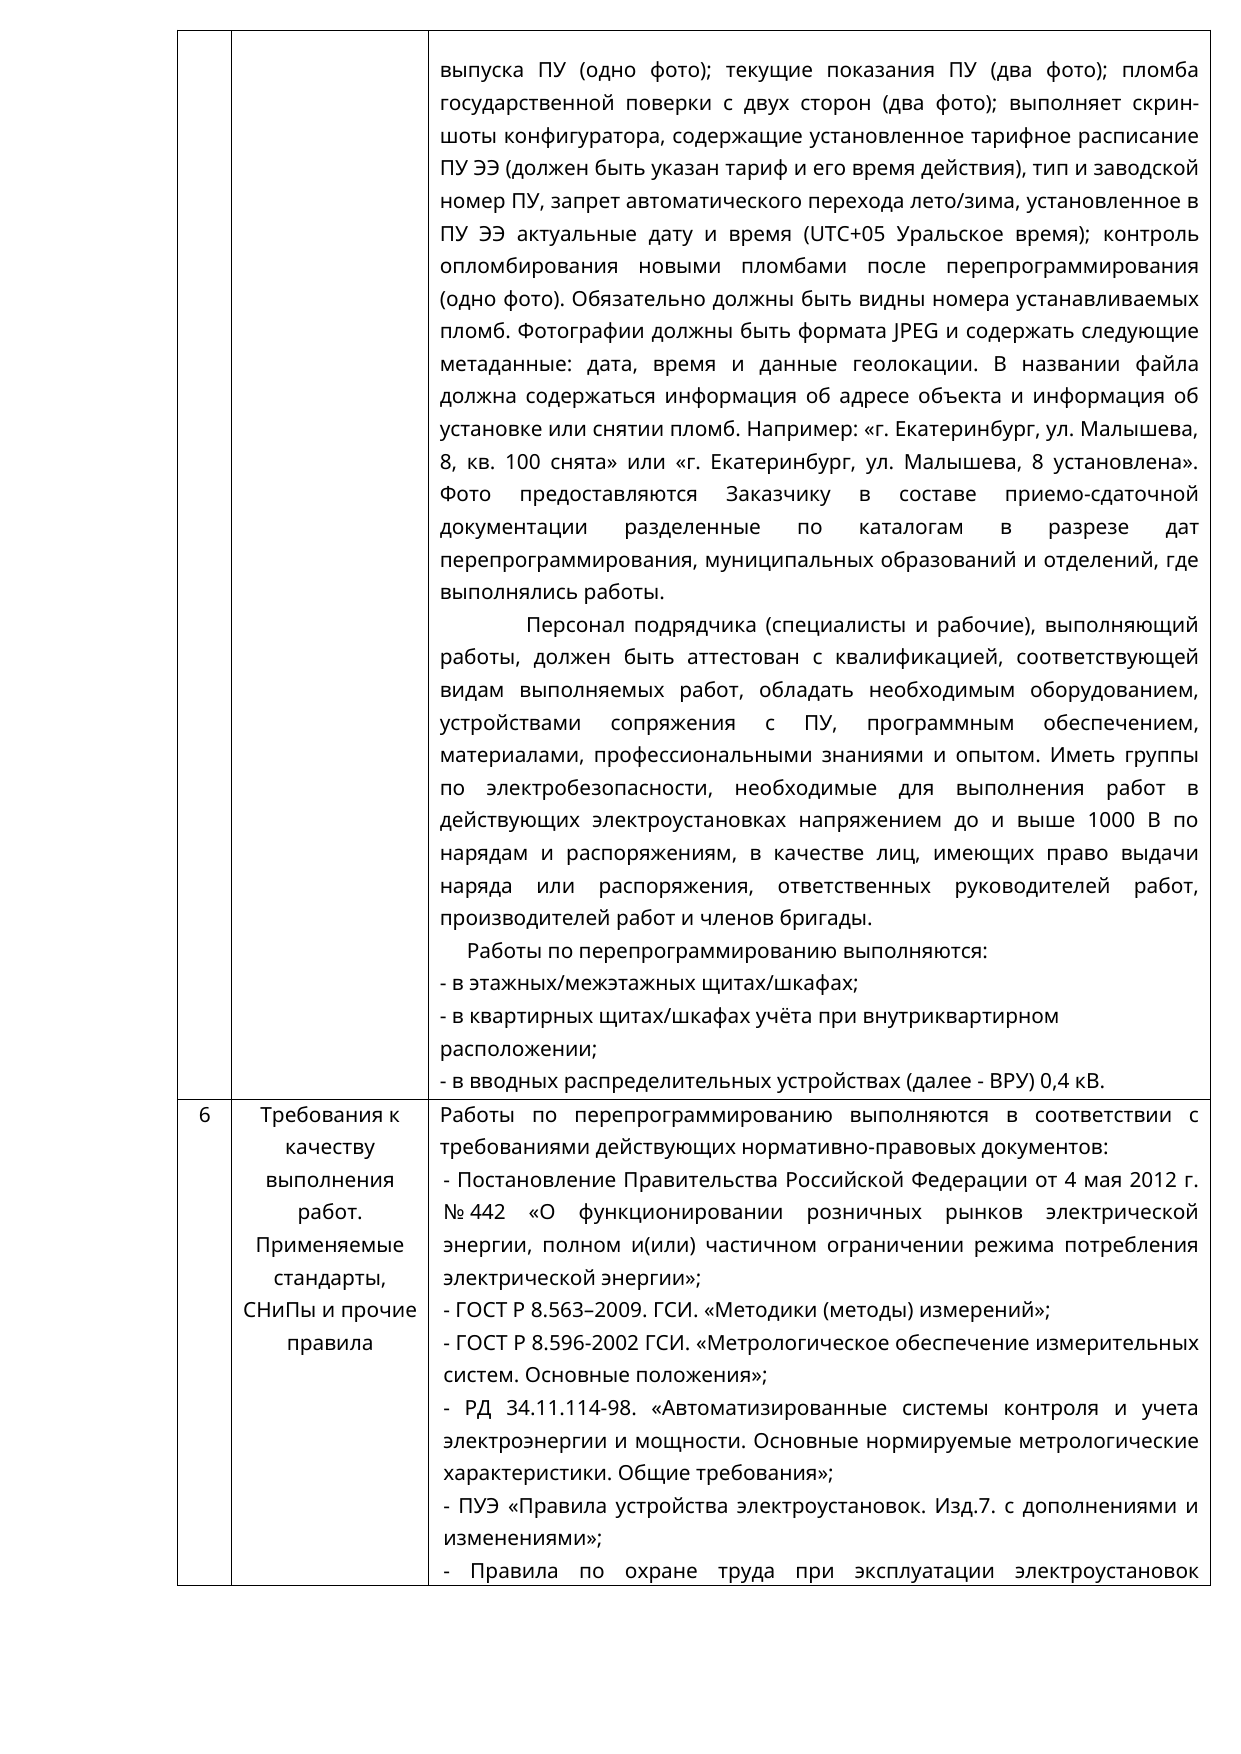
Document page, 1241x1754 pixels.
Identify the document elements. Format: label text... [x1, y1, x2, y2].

table_cell 5 [178, 31, 231, 1099]
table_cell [232, 1100, 428, 1584]
table_cell 6 [178, 1100, 231, 1584]
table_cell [429, 31, 1210, 1099]
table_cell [429, 1100, 1210, 1584]
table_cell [232, 31, 428, 1099]
